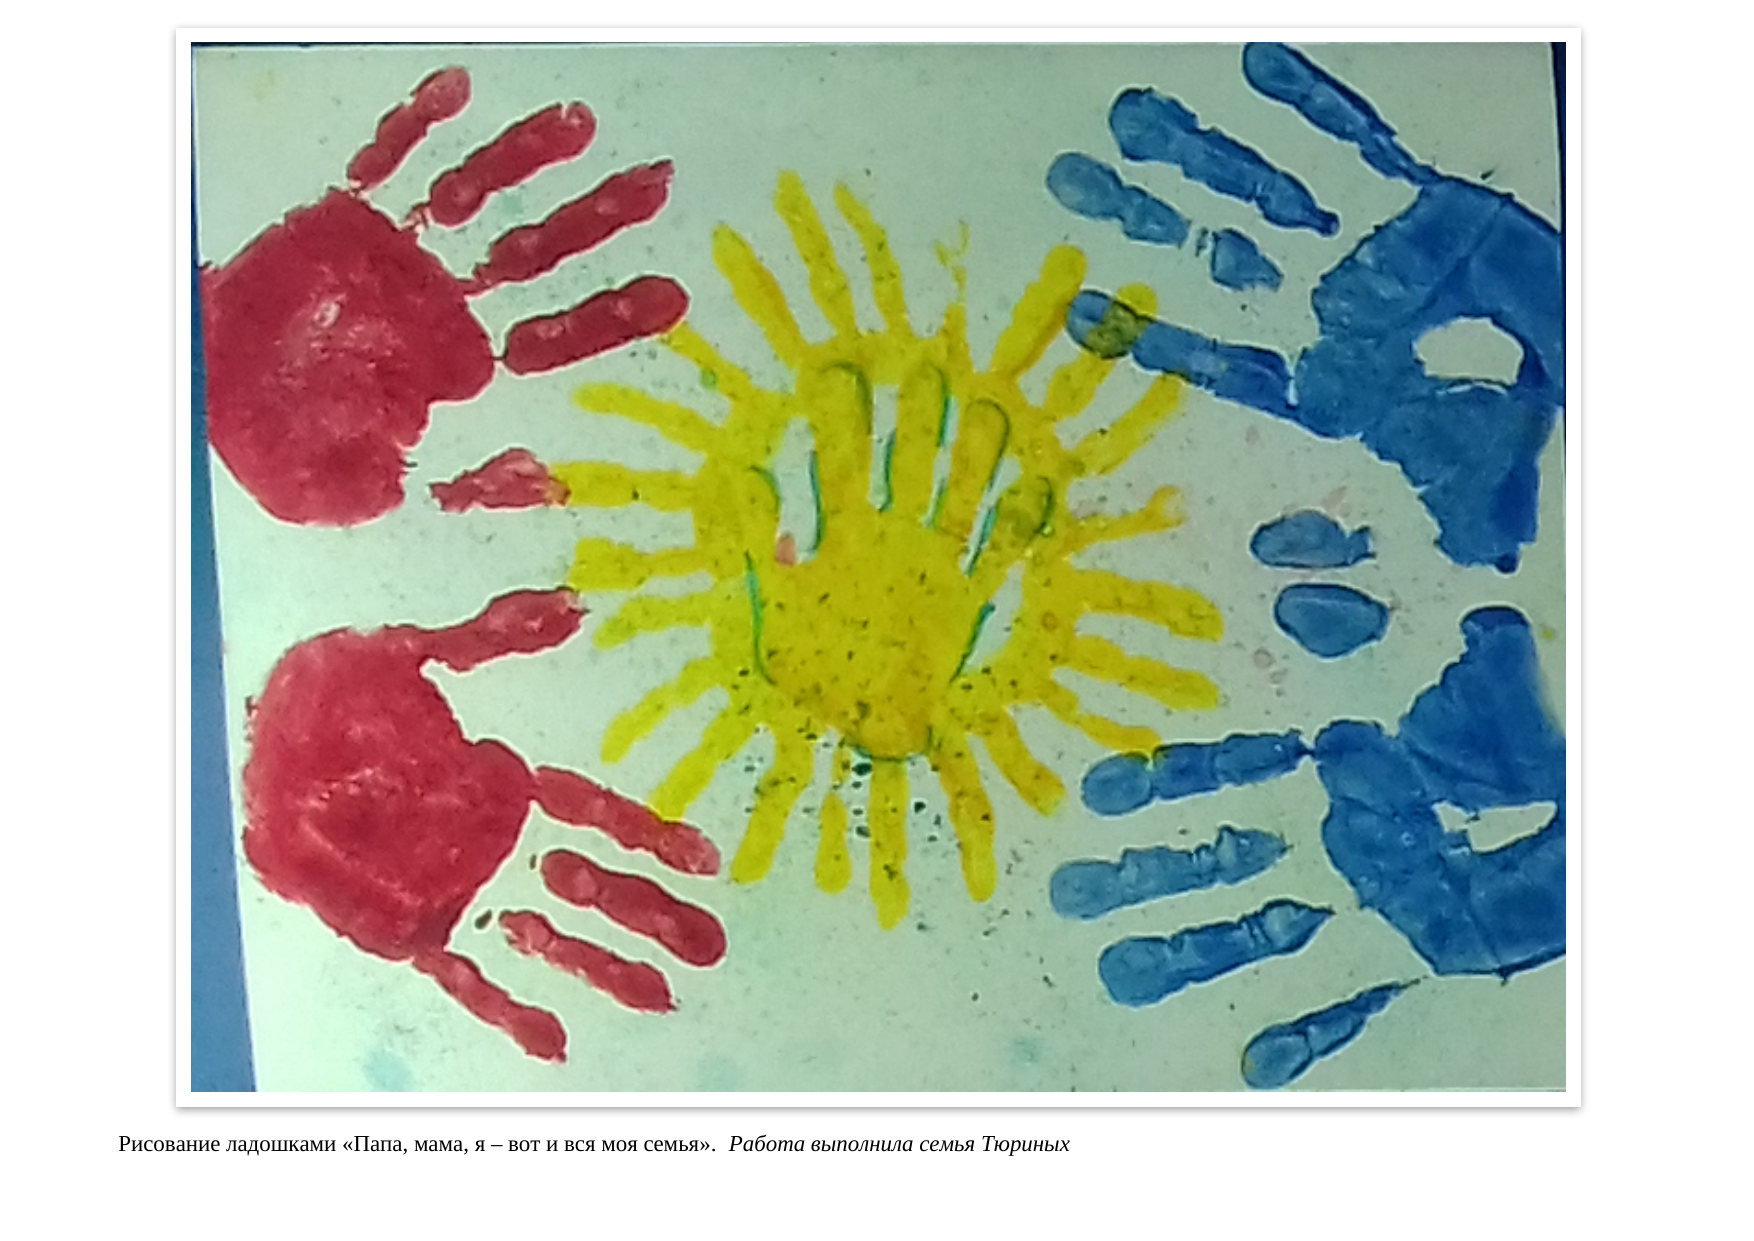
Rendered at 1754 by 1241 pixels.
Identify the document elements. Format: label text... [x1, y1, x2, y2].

text Рисование ладошками «Папа, мама, я – вот и вся моя семья». Работа выполнила семья Тюриных [118, 1130, 1636, 1156]
picture [191, 42, 1566, 1092]
